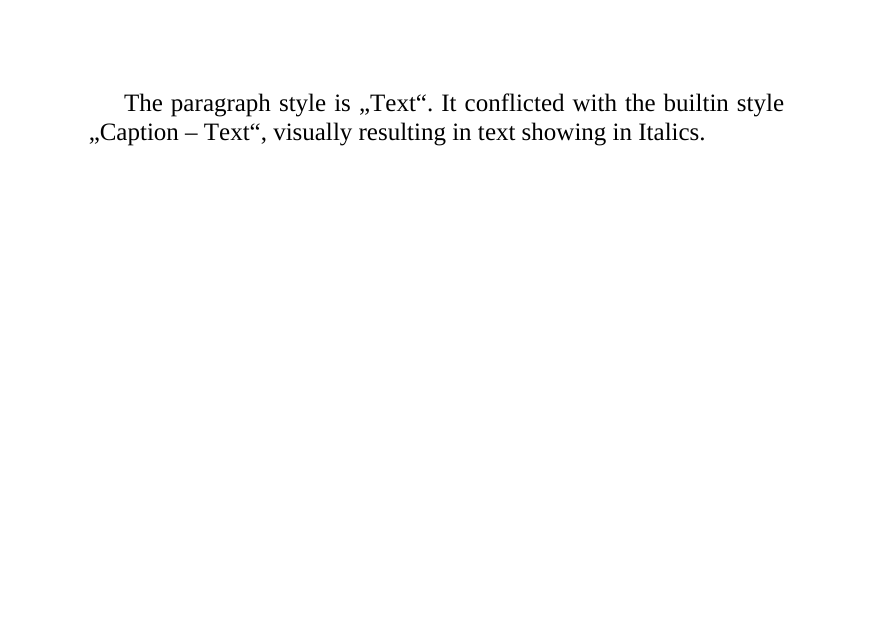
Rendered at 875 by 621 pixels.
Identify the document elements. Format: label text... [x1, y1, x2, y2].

text The paragraph style is „Text“. It conflicted with the builtin style „Caption – Text“, visually resulting in text showing in Italics. [88, 88, 786, 146]
